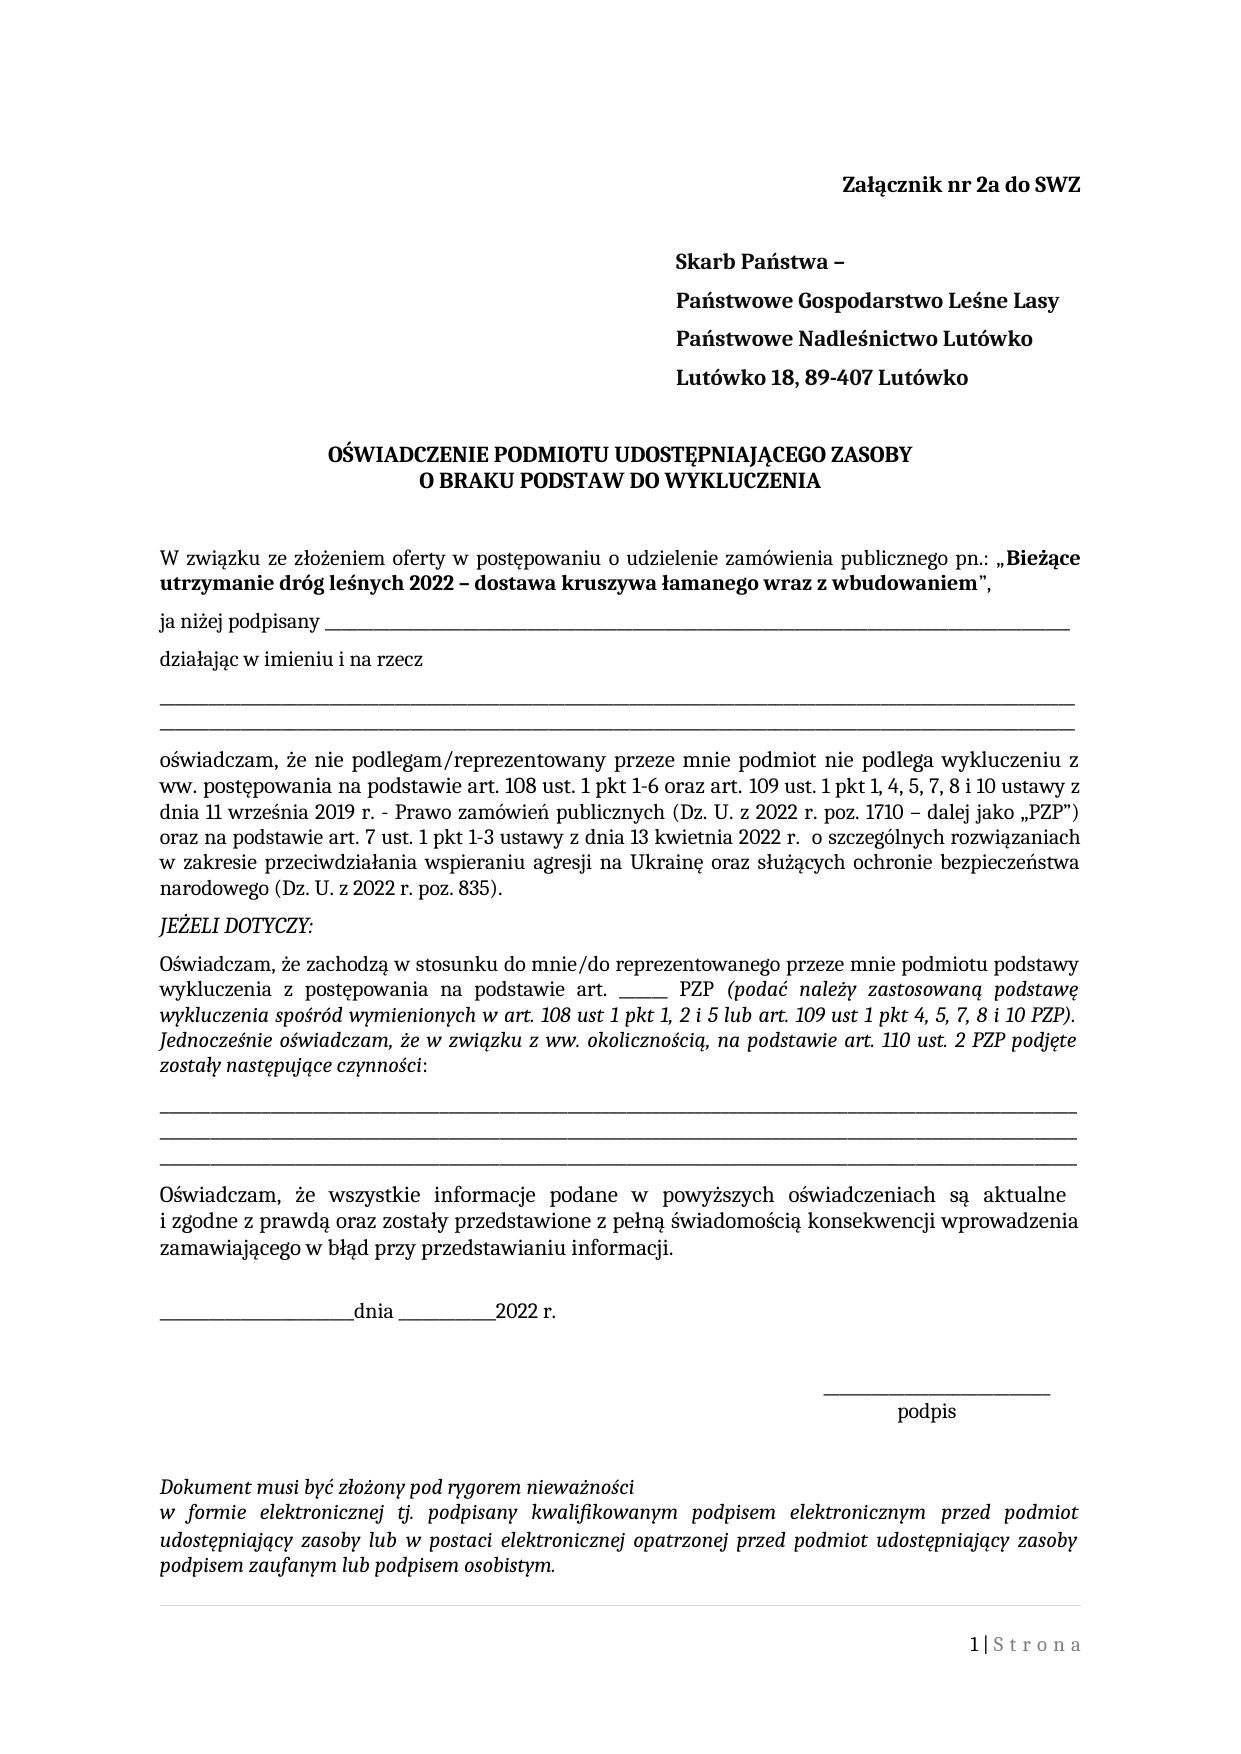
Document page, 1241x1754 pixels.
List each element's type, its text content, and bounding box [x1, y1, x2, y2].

text Państwowe Gospodarstwo Leśne Lasy [159, 287, 1081, 314]
text ____________________________________________________________________________________________________________________________________________________________________________________________________________________________________________________________________________________________________________________________________ [159, 1090, 1081, 1169]
text W związku ze złożeniem oferty w postępowaniu o udzielenie zamówienia publicznego pn.: „Bieżące utrzymanie dróg leśnych 2022 – dostawa kruszywa łamanego wraz z wbudowaniem”, [159, 546, 1081, 596]
text ________________________dnia ____________2022 r. [159, 1298, 1081, 1324]
text Skarb Państwa – [159, 248, 1081, 275]
text Dokument musi być złożony pod rygorem nieważności w formie elektronicznej tj. podpisany kwalifikowanym podpisem elektronicznym przed podmiot udostępniający zasoby lub w postaci elektronicznej opatrzonej przed podmiot udostępniający zasoby podpisem zaufanym lub podpisem osobistym. [159, 1474, 1081, 1578]
text ja niżej podpisany ____________________________________________________________________________________________ [159, 609, 1081, 634]
text Lutówko 18, 89-407 Lutówko [159, 365, 1081, 391]
text ____________________________ podpis [159, 1374, 1081, 1424]
text __________________________________________________________________________________________________________________________________________________________________________________________________________________________________ [159, 684, 1081, 734]
text JEŻELI DOTYCZY: [159, 913, 1081, 939]
text działając w imieniu i na rzecz [159, 646, 1081, 672]
text Załącznik nr 2a do SWZ [159, 172, 1081, 198]
text Państwowe Nadleśnictwo Lutówko [159, 326, 1081, 353]
text Oświadczam, że zachodzą w stosunku do mnie/do reprezentowanego przeze mnie podmiotu podstawy wykluczenia z postępowania na podstawie art. ______ PZP (podać należy zastosowaną podstawę wykluczenia spośród wymienionych w art. 108 ust 1 pkt 1, 2 i 5 lub art. 109 ust 1 pkt 4, 5, 7, 8 i 10 PZP). Jednocześnie oświadczam, że w związku z ww. okolicznością, na podstawie art. 110 ust. 2 PZP podjęte zostały następujące czynności: [159, 952, 1081, 1078]
text Oświadczam, że wszystkie informacje podane w powyższych oświadczeniach są aktualne i zgodne z prawdą oraz zostały przedstawione z pełną świadomością konsekwencji wprowadzenia zamawiającego w błąd przy przedstawianiu informacji. [159, 1182, 1081, 1261]
text oświadczam, że nie podlegam/reprezentowany przeze mnie podmiot nie podlega wykluczeniu z ww. postępowania na podstawie art. 108 ust. 1 pkt 1-6 oraz art. 109 ust. 1 pkt 1, 4, 5, 7, 8 i 10 ustawy z dnia 11 września 2019 r. - Prawo zamówień publicznych (Dz. U. z 2022 r. poz. 1710 – dalej jako „PZP”) oraz na podstawie art. 7 ust. 1 pkt 1-3 ustawy z dnia 13 kwietnia 2022 r. o szczególnych rozwiązaniach w zakresie przeciwdziałania wspieraniu agresji na Ukrainę oraz służących ochronie bezpieczeństwa narodowego (Dz. U. z 2022 r. poz. 835). [159, 747, 1081, 901]
text OŚWIADCZENIE PODMIOTU UDOSTĘPNIAJĄCEGO ZASOBY O BRAKU PODSTAW DO WYKLUCZENIA [159, 442, 1081, 494]
